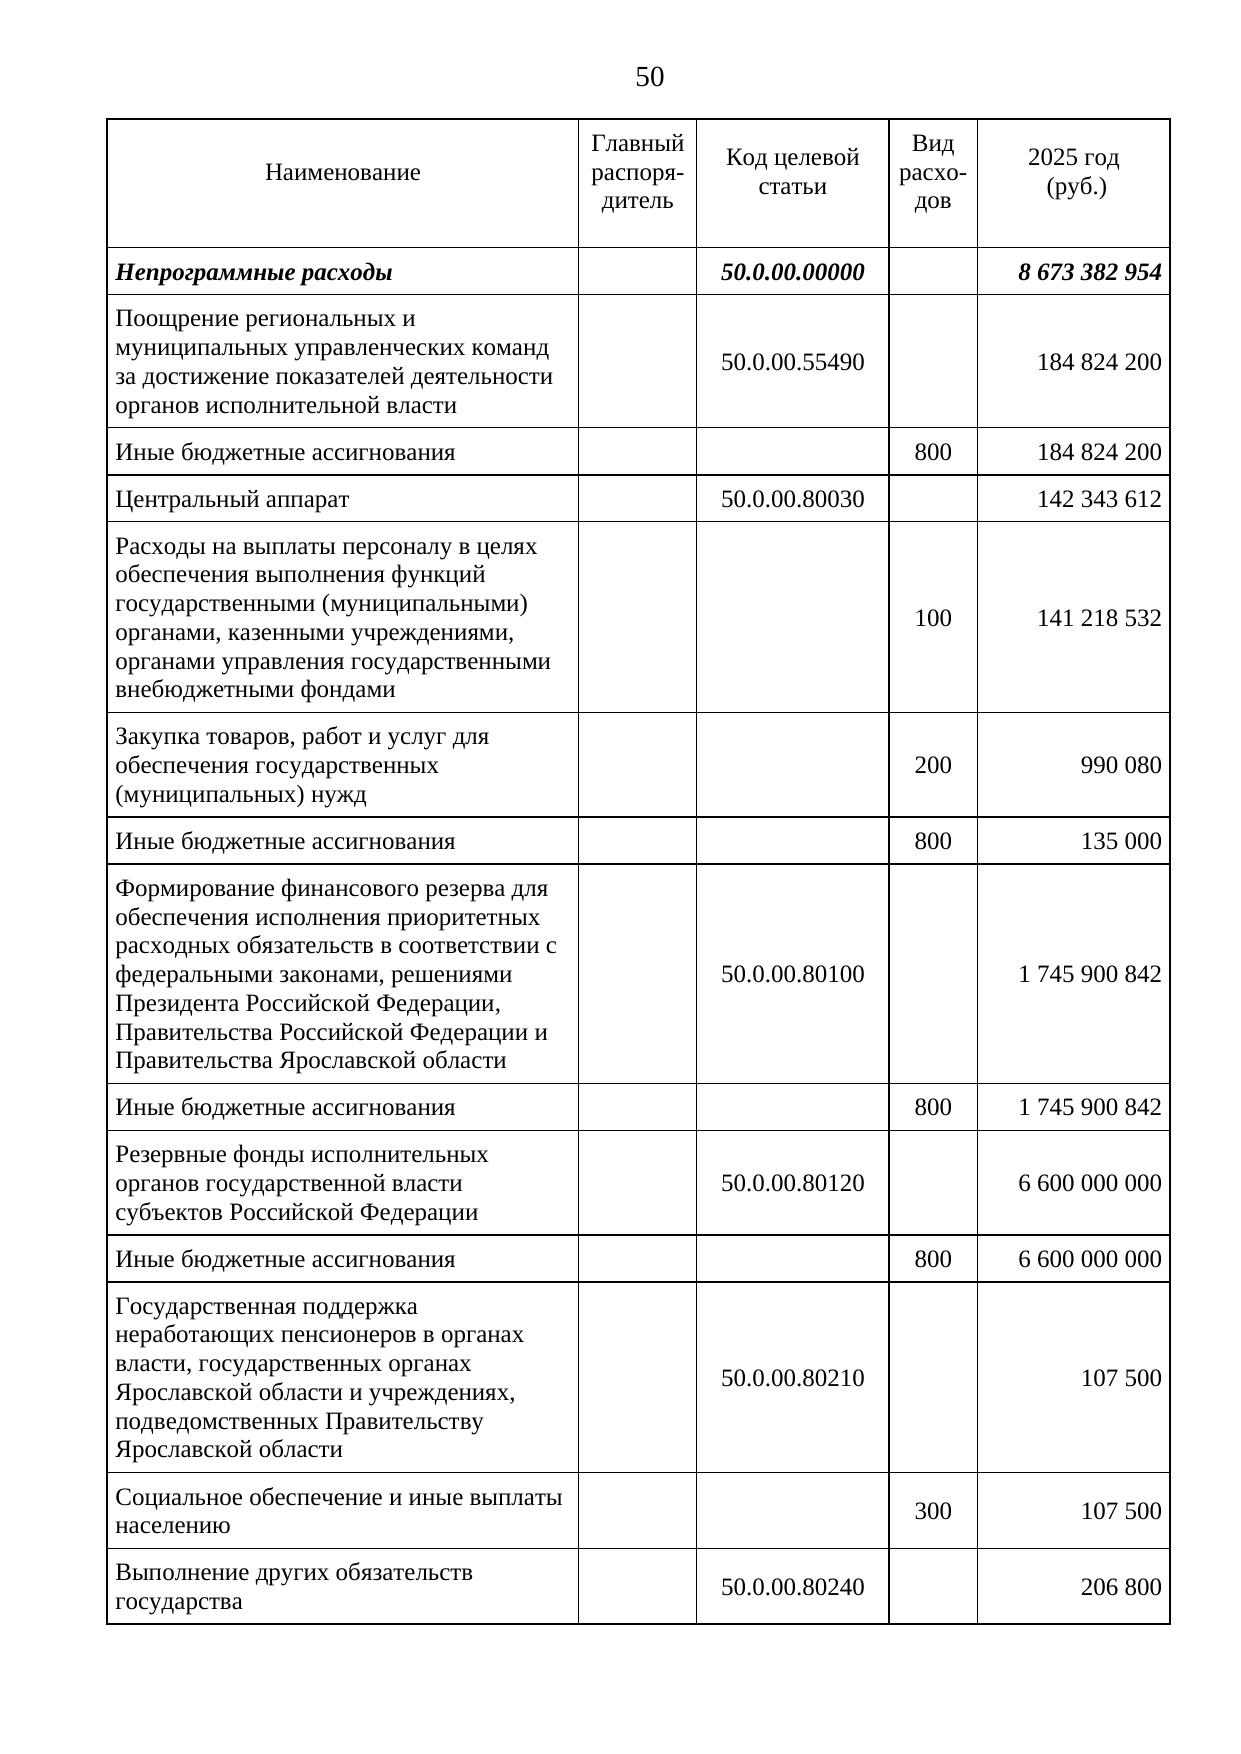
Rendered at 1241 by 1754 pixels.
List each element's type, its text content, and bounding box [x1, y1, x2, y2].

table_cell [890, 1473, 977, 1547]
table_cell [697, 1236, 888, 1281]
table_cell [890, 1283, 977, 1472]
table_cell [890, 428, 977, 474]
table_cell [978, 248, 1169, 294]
table_header Вид расхо-дов [890, 120, 977, 247]
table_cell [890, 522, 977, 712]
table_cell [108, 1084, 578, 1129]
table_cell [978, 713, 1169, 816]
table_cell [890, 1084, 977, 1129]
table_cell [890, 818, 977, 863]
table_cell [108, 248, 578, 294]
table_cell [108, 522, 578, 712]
table_header Главный распоря-дитель [579, 120, 696, 247]
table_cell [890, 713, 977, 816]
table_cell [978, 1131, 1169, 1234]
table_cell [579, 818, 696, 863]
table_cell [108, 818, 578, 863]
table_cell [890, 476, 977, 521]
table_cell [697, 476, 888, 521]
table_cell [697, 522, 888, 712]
table_header Наименование [108, 120, 578, 247]
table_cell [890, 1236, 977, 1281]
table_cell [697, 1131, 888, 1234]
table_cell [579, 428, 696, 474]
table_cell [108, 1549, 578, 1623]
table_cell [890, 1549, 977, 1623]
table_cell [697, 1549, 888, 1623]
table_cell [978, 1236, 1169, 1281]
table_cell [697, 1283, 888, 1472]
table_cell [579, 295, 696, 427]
table_header Код целевой статьи [697, 120, 888, 247]
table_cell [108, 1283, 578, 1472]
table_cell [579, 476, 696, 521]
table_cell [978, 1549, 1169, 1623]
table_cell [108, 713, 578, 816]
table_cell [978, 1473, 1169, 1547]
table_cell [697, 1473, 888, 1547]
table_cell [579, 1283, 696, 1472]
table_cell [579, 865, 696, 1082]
table_header 2025 год (руб.) [978, 120, 1169, 247]
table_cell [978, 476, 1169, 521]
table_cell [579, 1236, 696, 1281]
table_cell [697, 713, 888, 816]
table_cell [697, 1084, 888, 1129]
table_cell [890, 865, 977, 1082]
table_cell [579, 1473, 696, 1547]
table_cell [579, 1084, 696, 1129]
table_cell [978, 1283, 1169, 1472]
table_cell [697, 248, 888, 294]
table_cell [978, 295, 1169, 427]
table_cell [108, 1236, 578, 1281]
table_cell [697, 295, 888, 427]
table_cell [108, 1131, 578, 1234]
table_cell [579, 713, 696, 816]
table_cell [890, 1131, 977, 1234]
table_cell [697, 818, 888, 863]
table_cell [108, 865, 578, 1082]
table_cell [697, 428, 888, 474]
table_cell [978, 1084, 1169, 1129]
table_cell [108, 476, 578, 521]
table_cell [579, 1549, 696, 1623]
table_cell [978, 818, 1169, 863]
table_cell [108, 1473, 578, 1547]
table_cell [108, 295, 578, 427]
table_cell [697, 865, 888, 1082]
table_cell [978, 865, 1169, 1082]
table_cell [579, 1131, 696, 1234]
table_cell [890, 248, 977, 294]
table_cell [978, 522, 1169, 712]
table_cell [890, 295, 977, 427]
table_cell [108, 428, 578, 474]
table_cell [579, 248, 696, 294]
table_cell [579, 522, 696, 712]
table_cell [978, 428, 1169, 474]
